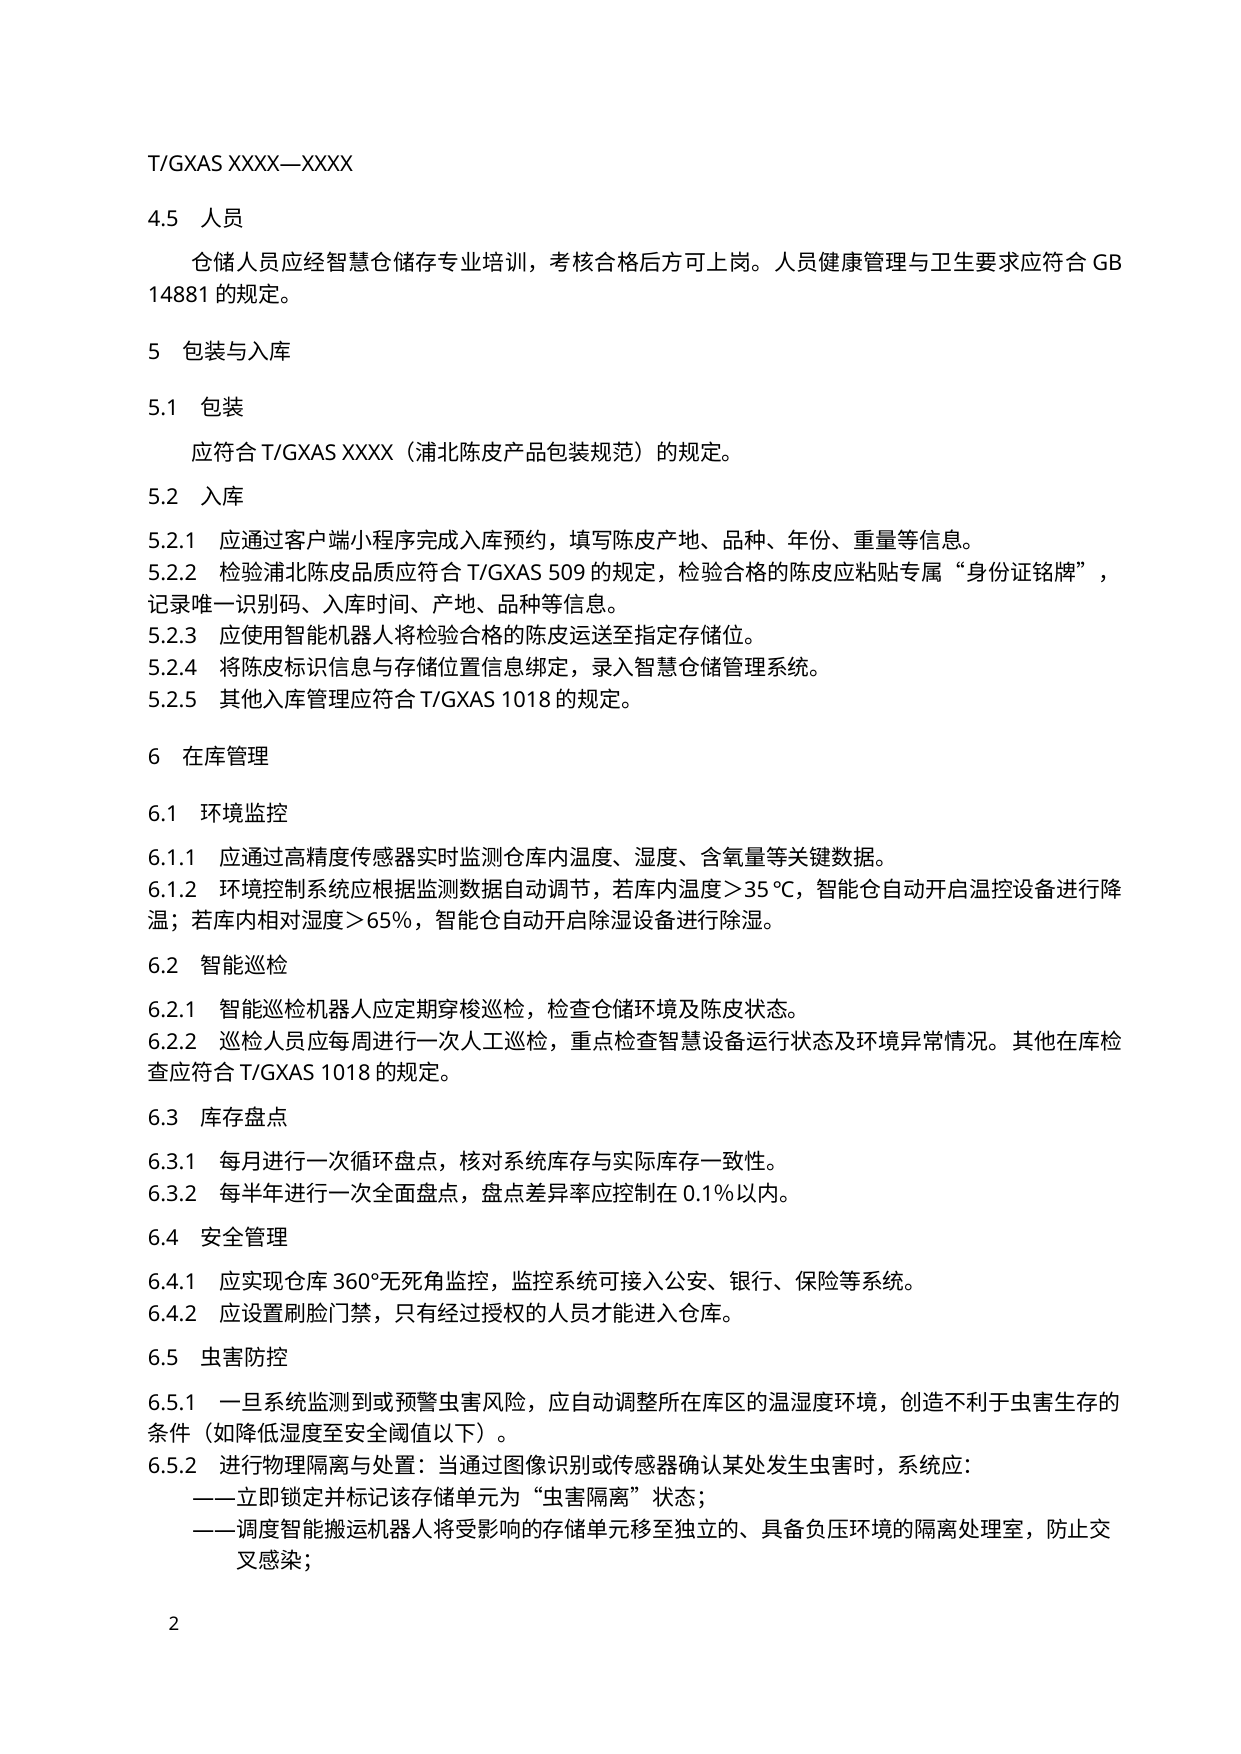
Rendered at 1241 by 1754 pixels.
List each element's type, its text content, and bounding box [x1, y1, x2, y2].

text 包装 [148, 390, 1122, 422]
text 调度智能搬运机器人将受影响的存储单元移至独立的、具备负压环境的隔离处理室，防止交叉感染； [192, 1512, 1122, 1575]
text 入库 [148, 479, 1122, 511]
text 智能巡检机器人应定期穿梭巡检，检查仓储环境及陈皮状态。 [148, 992, 1122, 1024]
text 每月进行一次循环盘点，核对系统库存与实际库存一致性。 [148, 1144, 1122, 1176]
text 应实现仓库360°无死角监控，监控系统可接入公安、银行、保险等系统。 [148, 1264, 1122, 1296]
text 立即锁定并标记该存储单元为“虫害隔离”状态； [192, 1480, 1122, 1512]
text 应符合T/GXAS XXXX（浦北陈皮产品包装规范）的规定。 [148, 435, 1122, 466]
text 在库管理 [148, 739, 1122, 771]
text 人员 [148, 201, 1122, 233]
text 环境控制系统应根据监测数据自动调节，若库内温度＞35 ℃，智能仓自动开启温控设备进行降温；若库内相对湿度＞65％，智能仓自动开启除湿设备进行除湿。 [148, 872, 1122, 935]
text 库存盘点 [148, 1100, 1122, 1131]
text 每半年进行一次全面盘点，盘点差异率应控制在0.1％以内。 [148, 1176, 1122, 1207]
text 智能巡检 [148, 948, 1122, 979]
text 应使用智能机器人将检验合格的陈皮运送至指定存储位。 [148, 618, 1122, 650]
text 巡检人员应每周进行一次人工巡检，重点检查智慧设备运行状态及环境异常情况。其他在库检查应符合T/GXAS 1018的规定。 [148, 1024, 1122, 1087]
text 应通过高精度传感器实时监测仓库内温度、湿度、含氧量等关键数据。 [148, 840, 1122, 872]
text 一旦系统监测到或预警虫害风险，应自动调整所在库区的温湿度环境，创造不利于虫害生存的条件（如降低湿度至安全阈值以下）。 [148, 1384, 1122, 1448]
text 其他入库管理应符合T/GXAS 1018的规定。 [148, 682, 1122, 714]
text 应设置刷脸门禁，只有经过授权的人员才能进入仓库。 [148, 1296, 1122, 1328]
text 应通过客户端小程序完成入库预约，填写陈皮产地、品种、年份、重量等信息。 [148, 523, 1122, 555]
text 环境监控 [148, 796, 1122, 827]
text 仓储人员应经智慧仓储存专业培训，考核合格后方可上岗。人员健康管理与卫生要求应符合GB 14881的规定。 [148, 245, 1122, 309]
text 检验浦北陈皮品质应符合T/GXAS 509的规定，检验合格的陈皮应粘贴专属“身份证铭牌”，记录唯一识别码、入库时间、产地、品种等信息。 [148, 555, 1122, 618]
text 包装与入库 [148, 334, 1122, 365]
text 安全管理 [148, 1220, 1122, 1252]
text 将陈皮标识信息与存储位置信息绑定，录入智慧仓储管理系统。 [148, 650, 1122, 682]
text 进行物理隔离与处置：当通过图像识别或传感器确认某处发生虫害时，系统应： [148, 1448, 1122, 1480]
text 虫害防控 [148, 1340, 1122, 1372]
